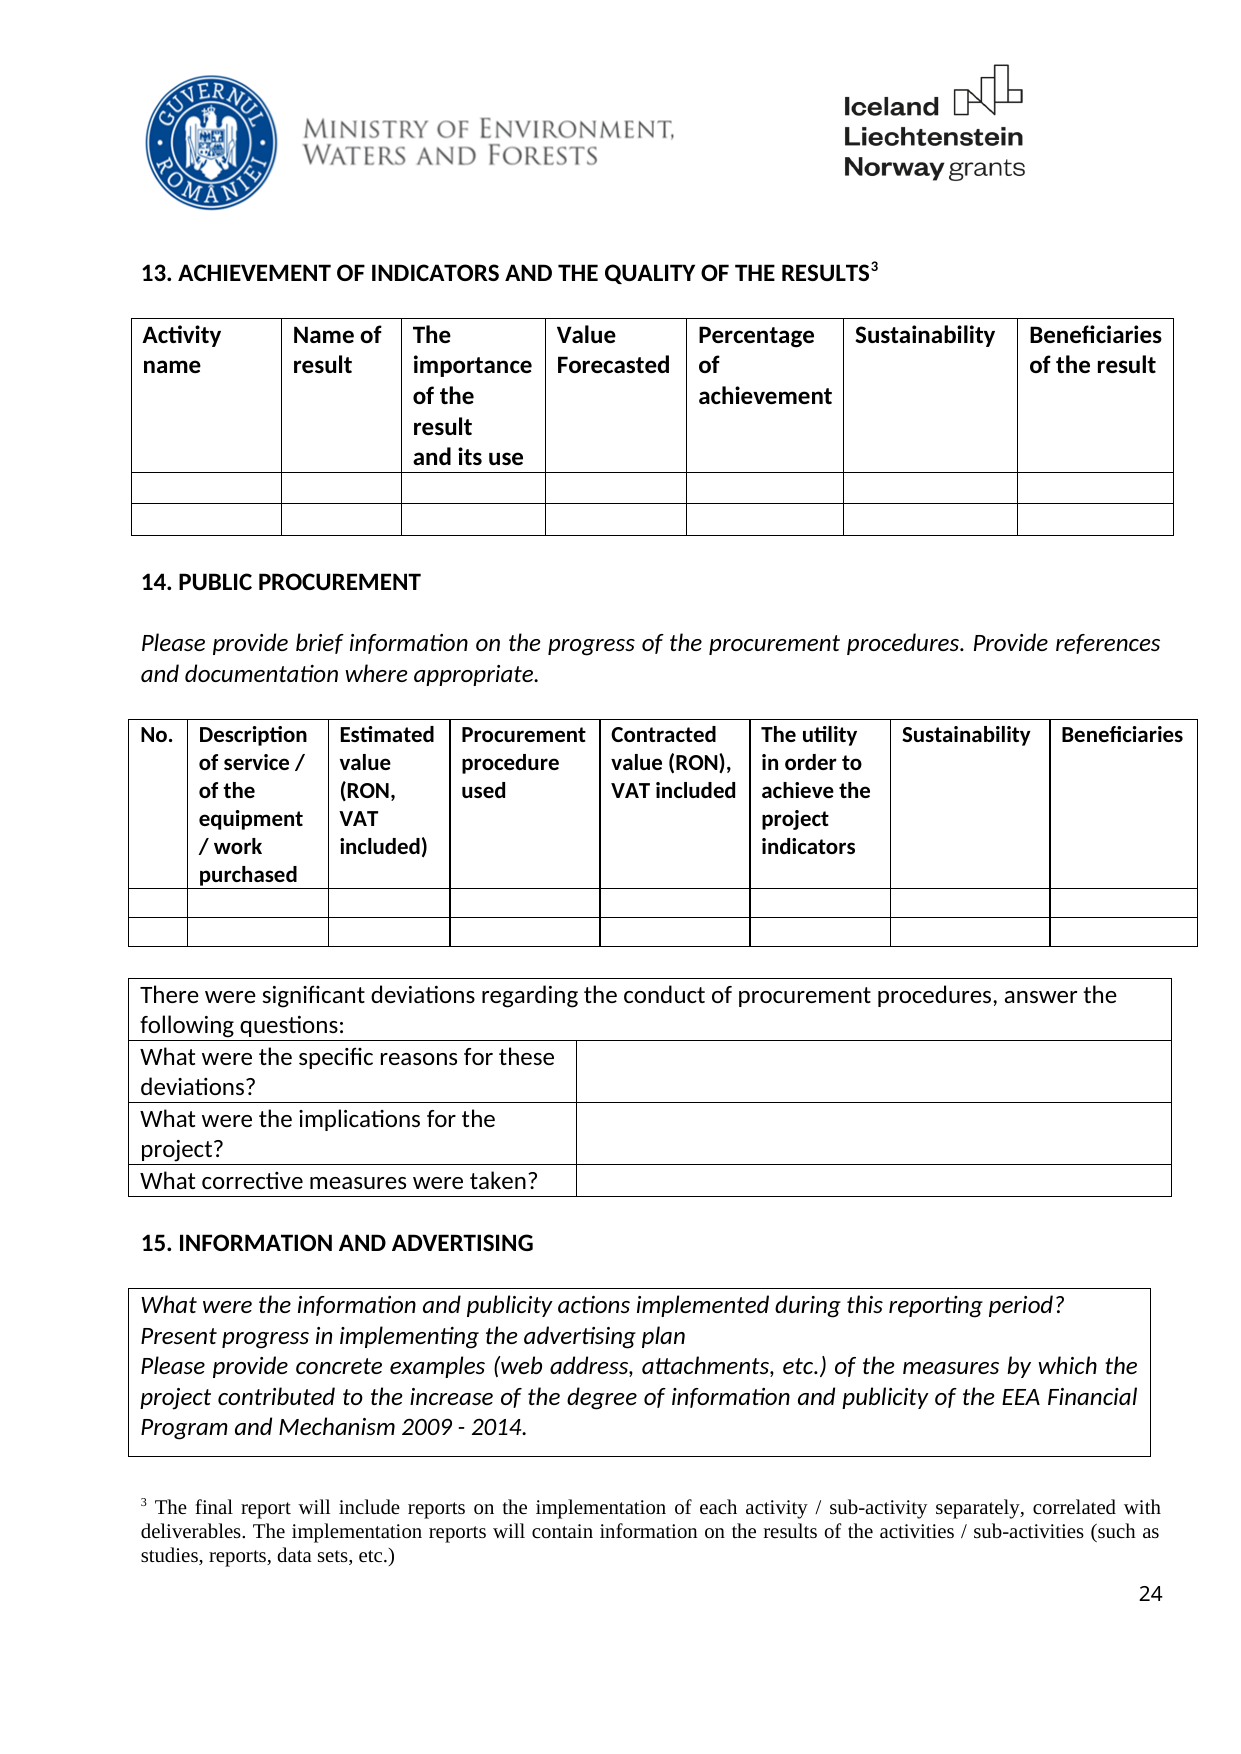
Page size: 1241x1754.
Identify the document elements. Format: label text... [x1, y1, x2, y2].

table_header Name of result [282, 319, 401, 472]
table_cell [844, 473, 1017, 503]
table_cell What were the implications for the project? [129, 1103, 576, 1164]
table_cell [687, 473, 843, 503]
table_header Value Forecasted [546, 319, 686, 472]
table_header What were the information and publicity actions implemented during this reporting period? Present progress in implementing the advertising plan Please provide concrete examples (web address, attachments, etc.) of the measures by which the project contributed to the increase of the degree of information and publicity of the EEA Financial Program and Mechanism 2009 - 2014. [129, 1289, 1150, 1456]
table_cell [546, 504, 686, 535]
table_header No. [129, 720, 187, 888]
table_header Sustainability [844, 319, 1017, 472]
table_cell [451, 889, 599, 917]
table_cell [188, 918, 328, 946]
table_cell [844, 504, 1017, 535]
table_header The utility in order to achieve the project indicators [751, 720, 890, 888]
table_cell [1018, 473, 1173, 503]
table_header Percentage of achievement [687, 319, 843, 472]
table_cell [577, 1165, 1171, 1196]
table_header Sustainability [891, 720, 1049, 888]
table_cell [891, 889, 1049, 917]
table_cell What corrective measures were taken? [129, 1165, 576, 1196]
table_header Description of service / of the equipment / work purchased [188, 720, 328, 888]
table_header The importance of the result and its use [402, 319, 545, 472]
table_cell [132, 473, 281, 503]
picture [840, 42, 1028, 214]
table_header Contracted value (RON), VAT included [601, 720, 749, 888]
list ACHIEVEMENT OF INDICATORS AND THE QUALITY OF THE RESULTS [141, 257, 1162, 287]
table_cell [1051, 889, 1197, 917]
table_cell [546, 473, 686, 503]
table_cell [132, 504, 281, 535]
picture [140, 71, 694, 214]
table_cell [282, 473, 401, 503]
table_header There were significant deviations regarding the conduct of procurement procedures, answer the following questions: [129, 979, 1171, 1040]
table_cell [188, 889, 328, 917]
table_cell [402, 504, 545, 535]
table_header Procurement procedure used [451, 720, 599, 888]
table_cell [402, 473, 545, 503]
table_header Beneficiaries [1051, 720, 1197, 888]
table_cell What were the specific reasons for these deviations? [129, 1041, 576, 1102]
table_header Beneficiaries of the result [1018, 319, 1173, 472]
table_cell [282, 504, 401, 535]
table_cell [451, 918, 599, 946]
table_header Activity name [132, 319, 281, 472]
table_cell [1051, 918, 1197, 946]
table_cell [577, 1041, 1171, 1102]
table_cell [1018, 504, 1173, 535]
table_cell [601, 889, 749, 917]
table_cell [601, 918, 749, 946]
table_cell [751, 918, 890, 946]
table_cell [687, 504, 843, 535]
list PUBLIC PROCUREMENT [141, 566, 1162, 597]
list INFORMATION AND ADVERTISING [141, 1227, 1162, 1258]
table_cell [751, 889, 890, 917]
table_header Estimated value (RON, VAT included) [329, 720, 449, 888]
text Please provide brief information on the progress of the procurement procedures. Provide references and documentation where appropriate. [141, 627, 1162, 688]
table_cell [577, 1103, 1171, 1164]
table_cell [129, 889, 187, 917]
table_cell [891, 918, 1049, 946]
table_cell [329, 918, 449, 946]
table_cell [329, 889, 449, 917]
table_cell [129, 918, 187, 946]
